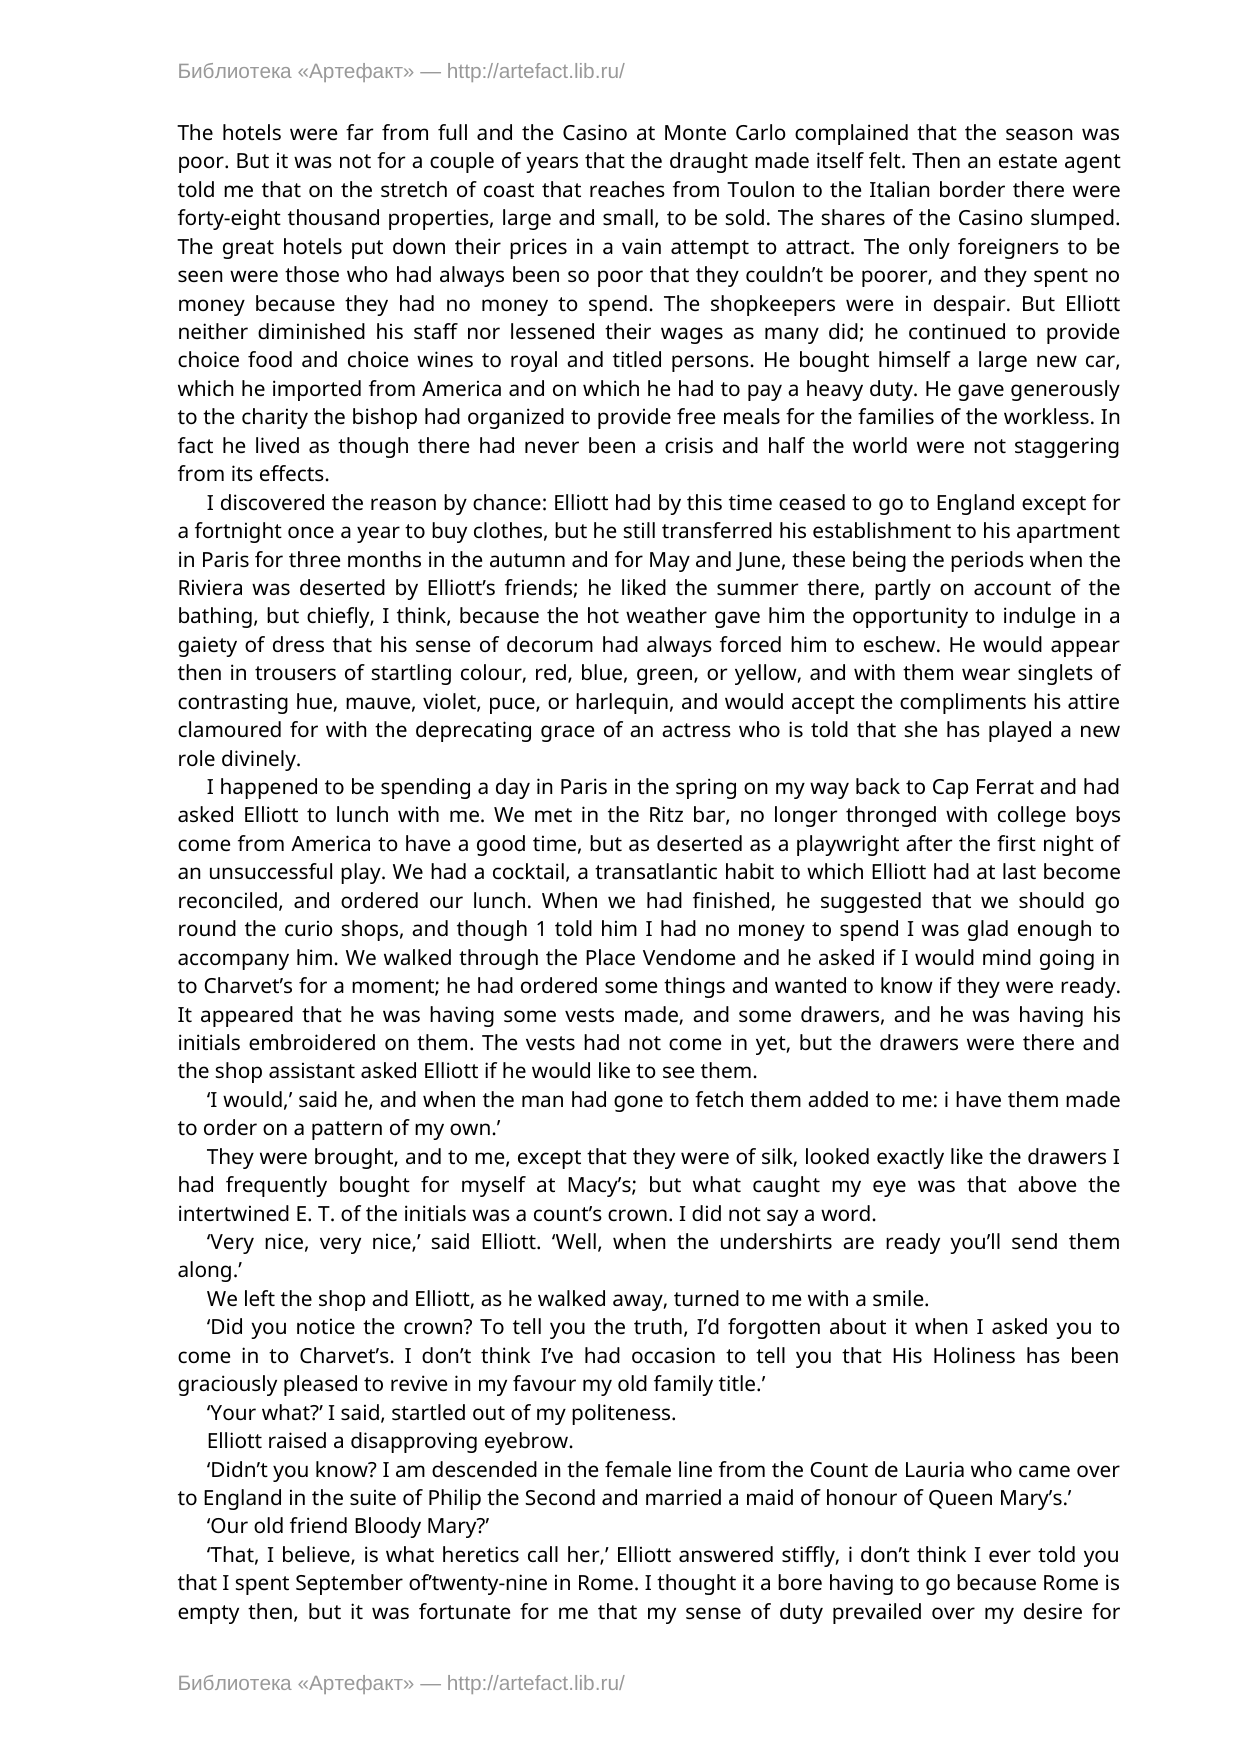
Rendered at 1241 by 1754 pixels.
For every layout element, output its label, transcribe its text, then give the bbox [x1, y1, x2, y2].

text Elliott raised a disapproving eyebrow. [177, 1426, 1122, 1455]
text I happened to be spending a day in Paris in the spring on my way back to Cap Ferrat and had asked Elliott to lunch with me. We met in the Ritz bar, no longer thronged with college boys come from America to have a good time, but as deserted as a playwright after the first night of an unsuccessful play. We had a cocktail, a transatlantic habit to which Elliott had at last become reconciled, and ordered our lunch. When we had finished, he suggested that we should go round the curio shops, and though 1 told him I had no money to spend I was glad enough to accompany him. We walked through the Place Vendome and he asked if I would mind going in to Charvet’s for a moment; he had ordered some things and wanted to know if they were ready. It appeared that he was having some vests made, and some drawers, and he was having his initials embroidered on them. The vests had not come in yet, but the drawers were there and the shop assistant asked Elliott if he would like to see them. [177, 772, 1122, 1085]
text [177, 1540, 1122, 1625]
text I discovered the reason by chance: Elliott had by this time ceased to go to England except for a fortnight once a year to buy clothes, but he still transferred his establishment to his apartment in Paris for three months in the autumn and for May and June, these being the periods when the Riviera was deserted by Elliott’s friends; he liked the summer there, partly on account of the bathing, but chiefly, I think, because the hot weather gave him the opportunity to indulge in a gaiety of dress that his sense of decorum had always forced him to eschew. He would appear then in trousers of startling colour, red, blue, green, or yellow, and with them wear singlets of contrasting hue, mauve, violet, puce, or harlequin, and would accept the compliments his attire clamoured for with the deprecating grace of an actress who is told that she has played a new role divinely. [177, 488, 1122, 772]
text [177, 118, 1122, 488]
text We left the shop and Elliott, as he walked away, turned to me with a smile. [177, 1284, 1122, 1312]
text ‘I would,’ said he, and when the man had gone to fetch them added to me: i have them made to order on a pattern of my own.’ [177, 1085, 1122, 1142]
text They were brought, and to me, except that they were of silk, looked exactly like the drawers I had frequently bought for myself at Macy’s; but what caught my eye was that above the intertwined E. T. of the initials was a count’s crown. I did not say a word. [177, 1142, 1122, 1227]
text ‘Didn’t you know? I am descended in the female line from the Count de Lauria who came over to England in the suite of Philip the Second and married a maid of honour of Queen Mary’s.’ [177, 1455, 1122, 1512]
text ‘Very nice, very nice,’ said Elliott. ‘Well, when the undershirts are ready you’ll send them along.’ [177, 1227, 1122, 1284]
text ‘Your what?’ I said, startled out of my politeness. [177, 1398, 1122, 1426]
text ‘Did you notice the crown? To tell you the truth, I’d forgotten about it when I asked you to come in to Charvet’s. I don’t think I’ve had occasion to tell you that His Holiness has been graciously pleased to revive in my favour my old family title.’ [177, 1312, 1122, 1398]
text ‘Our old friend Bloody Mary?’ [177, 1512, 1122, 1540]
